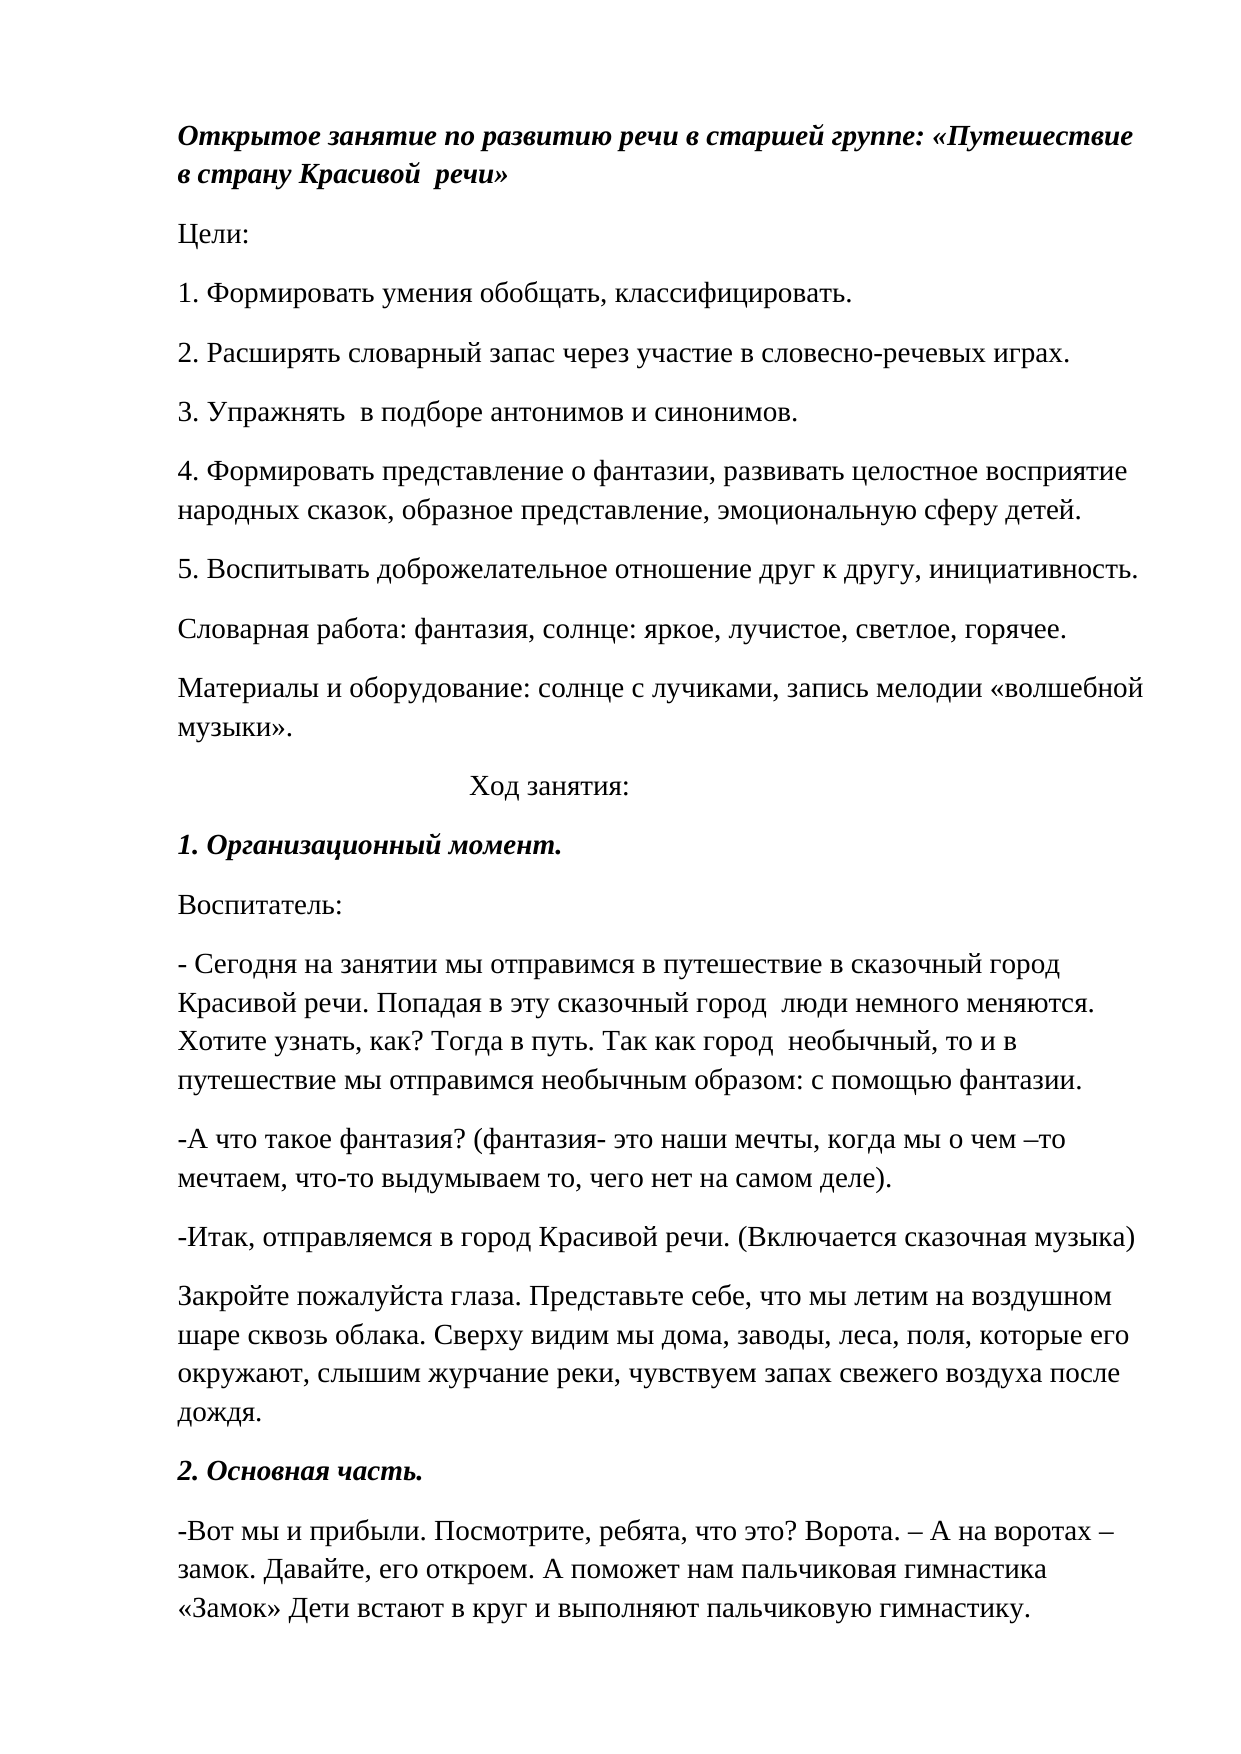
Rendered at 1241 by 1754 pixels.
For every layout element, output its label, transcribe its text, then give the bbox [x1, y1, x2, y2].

text 5. Воспитывать доброжелательное отношение друг к другу, инициативность. [177, 551, 1152, 585]
text Закройте пожалуйста глаза. Представьте себе, что мы летим на воздушном шаре сквозь облака. Сверху видим мы дома, заводы, леса, поля, которые его окружают, слышим журчание реки, чувствуем запах свежего воздуха после дождя. [177, 1278, 1152, 1428]
text 3. Упражнять в подборе антонимов и синонимов. [177, 394, 1152, 428]
text 2. Расширять словарный запас через участие в словесно-речевых играх. [177, 335, 1152, 368]
text -Итак, отправляемся в город Красивой речи. (Включается сказочная музыка) [177, 1219, 1152, 1253]
text 4. Формировать представление о фантазии, развивать целостное восприятие народных сказок, образное представление, эмоциональную сферу детей. [177, 453, 1152, 526]
text Цели: [177, 216, 1152, 249]
text -А что такое фантазия? (фантазия- это наши мечты, когда мы о чем –то мечтаем, что-то выдумываем то, чего нет на самом деле). [177, 1121, 1152, 1193]
text Материалы и оборудование: солнце с лучиками, запись мелодии «волшебной музыки». [177, 670, 1152, 742]
text -Вот мы и прибыли. Посмотрите, ребята, что это? Ворота. – А на воротах – замок. Давайте, его откроем. А поможет нам пальчиковая гимнастика «Замок» Дети встают в круг и выполняют пальчиковую гимнастику. [177, 1513, 1152, 1623]
text Открытое занятие по развитию речи в старшей группе: «Путешествие в страну Красивой речи» [177, 118, 1152, 190]
text Ход занятия: [177, 768, 1152, 802]
text Словарная работа: фантазия, солнце: яркое, лучистое, светлое, горячее. [177, 611, 1152, 644]
text 2. Основная часть. [177, 1453, 1152, 1487]
text Воспитатель: [177, 887, 1152, 920]
text 1. Формировать умения обобщать, классифицировать. [177, 275, 1152, 309]
text - Сегодня на занятии мы отправимся в путешествие в сказочный город Красивой речи. Попадая в эту сказочный город люди немного меняются. Хотите узнать, как? Тогда в путь. Так как город необычный, то и в путешествие мы отправимся необычным образом: с помощью фантазии. [177, 946, 1152, 1095]
text 1. Организационный момент. [177, 827, 1152, 861]
